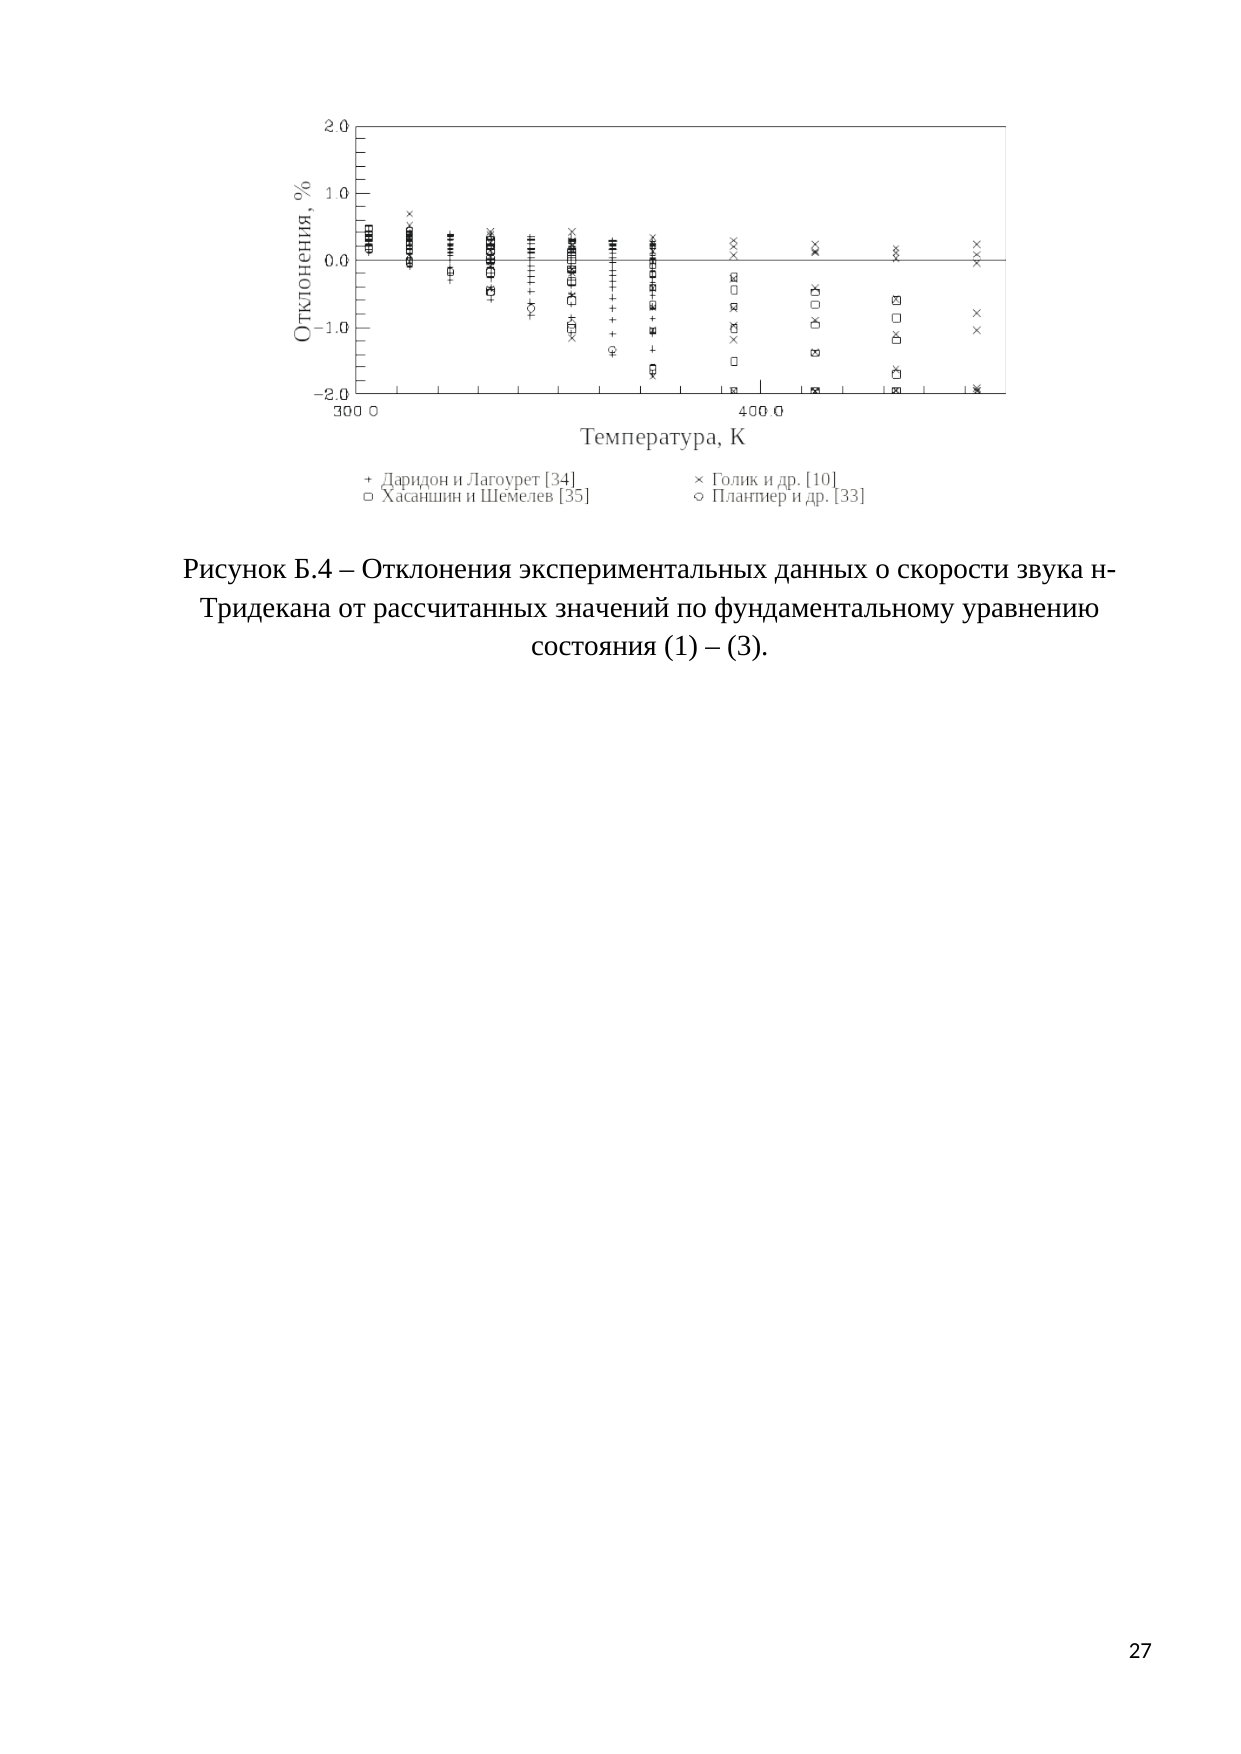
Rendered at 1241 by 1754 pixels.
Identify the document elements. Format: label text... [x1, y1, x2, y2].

text Рисунок Б.4 – Отклонения экспериментальных данных о скорости звука н-Тридекана от рассчитанных значений по фундаментальному уравнению состояния (1) – (3). [148, 551, 1152, 662]
